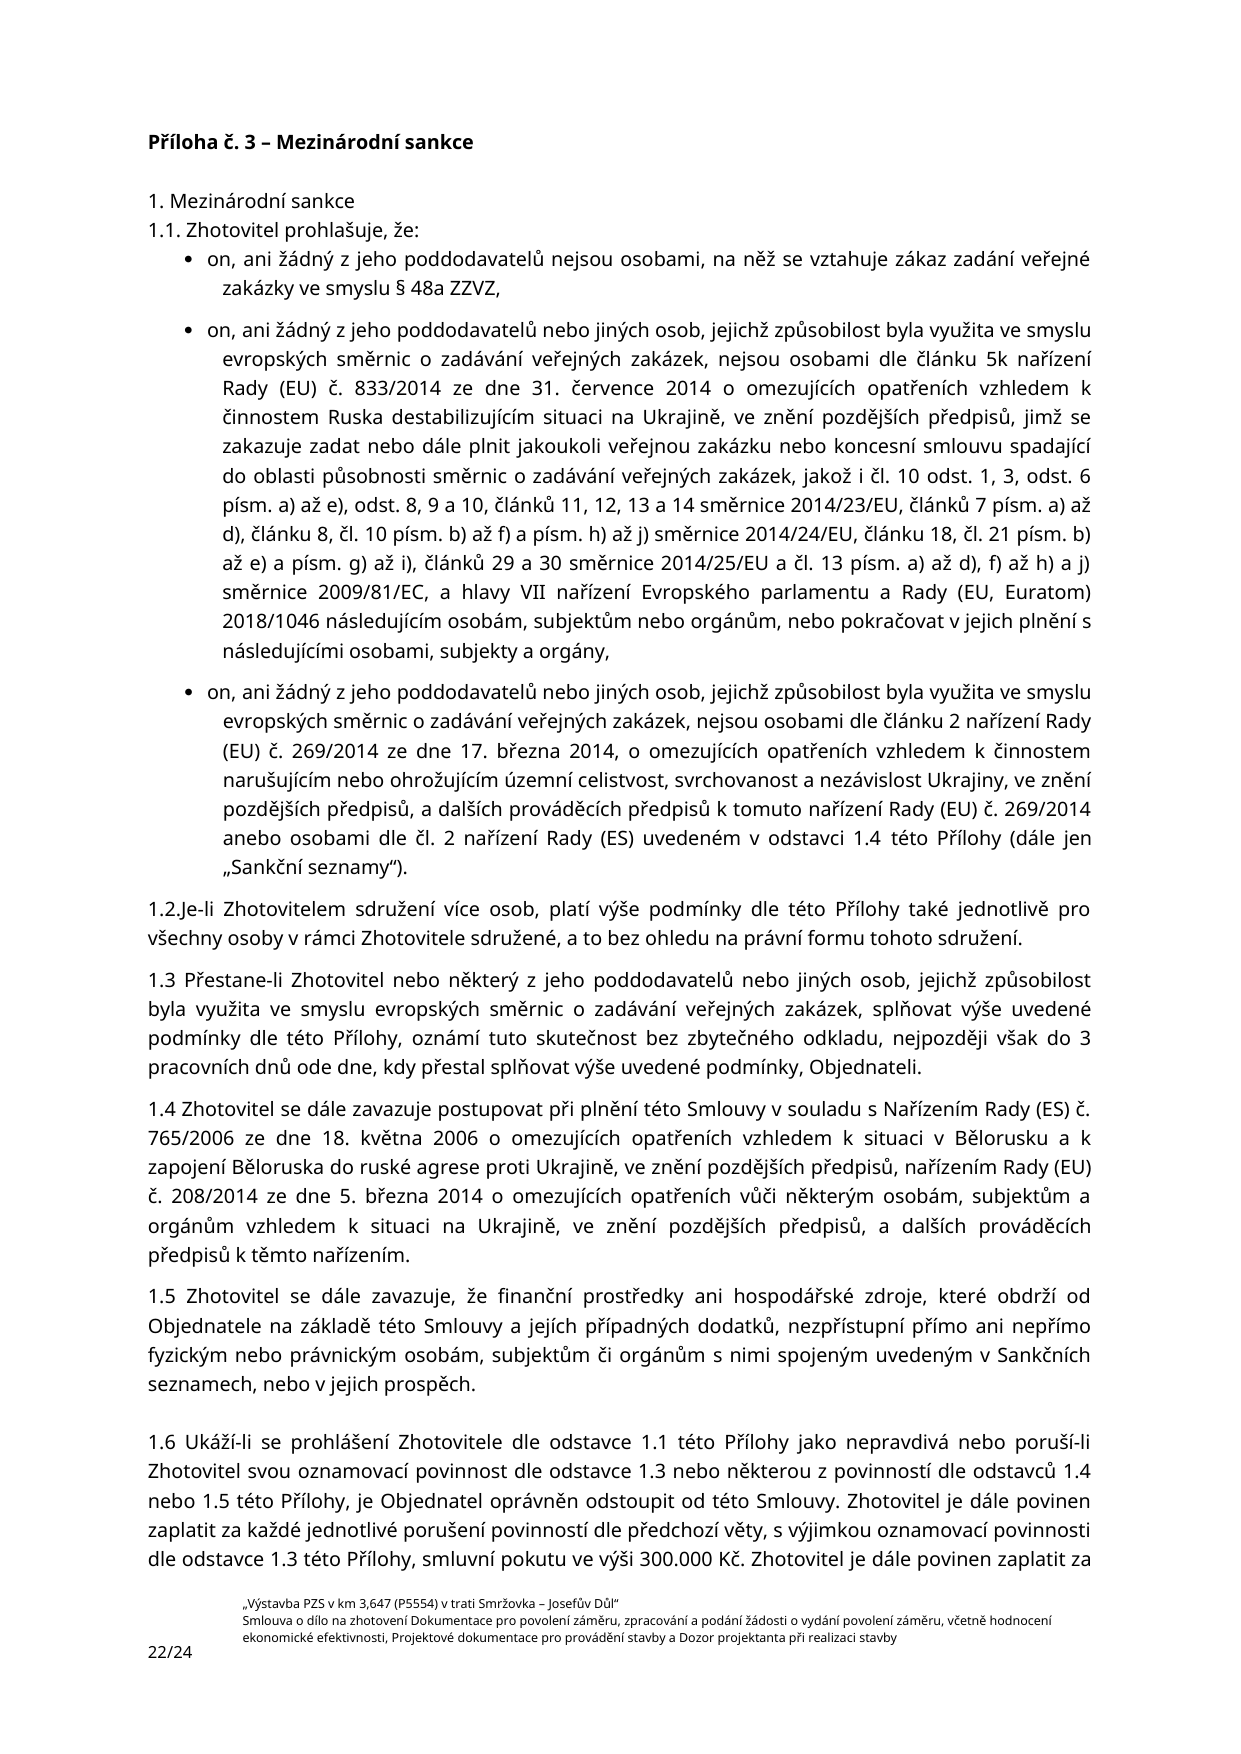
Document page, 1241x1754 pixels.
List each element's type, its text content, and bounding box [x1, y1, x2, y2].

list on, ani žádný z jeho poddodavatelů nebo jiných osob, jejichž způsobilost byla využita ve smyslu evropských směrnic o zadávání veřejných zakázek, nejsou osobami dle článku 2 nařízení Rady (EU) č. 269/2014 ze dne 17. března 2014, o omezujících opatřeních vzhledem k činnostem narušujícím nebo ohrožujícím územní celistvost, svrchovanost a nezávislost Ukrajiny, ve znění pozdějších předpisů, a dalších prováděcích předpisů k tomuto nařízení Rady (EU) č. 269/2014 anebo osobami dle čl. 2 nařízení Rady (ES) uvedeném v odstavci 1.4 této Přílohy (dále jen „Sankční seznamy“). [185, 676, 1092, 881]
text Příloha č. 3 – Mezinárodní sankce [148, 126, 1092, 156]
text 1.2.Je-li Zhotovitelem sdružení více osob, platí výše podmínky dle této Přílohy také jednotlivě pro všechny osoby v rámci Zhotovitele sdružené, a to bez ohledu na právní formu tohoto sdružení. [148, 893, 1092, 951]
list on, ani žádný z jeho poddodavatelů nebo jiných osob, jejichž způsobilost byla využita ve smyslu evropských směrnic o zadávání veřejných zakázek, nejsou osobami dle článku 5k nařízení Rady (EU) č. 833/2014 ze dne 31. července 2014 o omezujících opatřeních vzhledem k činnostem Ruska destabilizujícím situaci na Ukrajině, ve znění pozdějších předpisů, jimž se zakazuje zadat nebo dále plnit jakoukoli veřejnou zakázku nebo koncesní smlouvu spadající do oblasti působnosti směrnic o zadávání veřejných zakázek, jakož i čl. 10 odst. 1, 3, odst. 6 písm. a) až e), odst. 8, 9 a 10, článků 11, 12, 13 a 14 směrnice 2014/23/EU, článků 7 písm. a) až d), článku 8, čl. 10 písm. b) až f) a písm. h) až j) směrnice 2014/24/EU, článku 18, čl. 21 písm. b) až e) a písm. g) až i), článků 29 a 30 směrnice 2014/25/EU a čl. 13 písm. a) až d), f) až h) a j) směrnice 2009/81/EC, a hlavy VII nařízení Evropského parlamentu a Rady (EU, Euratom) 2018/1046 následujícím osobám, subjektům nebo orgánům, nebo pokračovat v jejich plnění s následujícími osobami, subjekty a orgány, [185, 314, 1092, 664]
text 1.4 Zhotovitel se dále zavazuje postupovat při plnění této Smlouvy v souladu s Nařízením Rady (ES) č. 765/2006 ze dne 18. května 2006 o omezujících opatřeních vzhledem k situaci v Bělorusku a k zapojení Běloruska do ruské agrese proti Ukrajině, ve znění pozdějších předpisů, nařízením Rady (EU) č. 208/2014 ze dne 5. března 2014 o omezujících opatřeních vůči některým osobám, subjektům a orgánům vzhledem k situaci na Ukrajině, ve znění pozdějších předpisů, a dalších prováděcích předpisů k těmto nařízením. [148, 1093, 1092, 1268]
text 1.1. Zhotovitel prohlašuje, že: [148, 214, 1092, 243]
list on, ani žádný z jeho poddodavatelů nejsou osobami, na něž se vztahuje zákaz zadání veřejné zakázky ve smyslu § 48a ZZVZ, [185, 243, 1092, 301]
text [148, 1426, 1092, 1572]
text 1. Mezinárodní sankce [148, 185, 1092, 214]
text 1.5 Zhotovitel se dále zavazuje, že finanční prostředky ani hospodářské zdroje, které obdrží od Objednatele na základě této Smlouvy a jejích případných dodatků, nezpřístupní přímo ani nepřímo fyzickým nebo právnickým osobám, subjektům či orgánům s nimi spojeným uvedeným v Sankčních seznamech, nebo v jejich prospěch. [148, 1281, 1092, 1397]
text 1.3 Přestane-li Zhotovitel nebo některý z jeho poddodavatelů nebo jiných osob, jejichž způsobilost byla využita ve smyslu evropských směrnic o zadávání veřejných zakázek, splňovat výše uvedené podmínky dle této Přílohy, oznámí tuto skutečnost bez zbytečného odkladu, nejpozději však do 3 pracovních dnů ode dne, kdy přestal splňovat výše uvedené podmínky, Objednateli. [148, 964, 1092, 1081]
